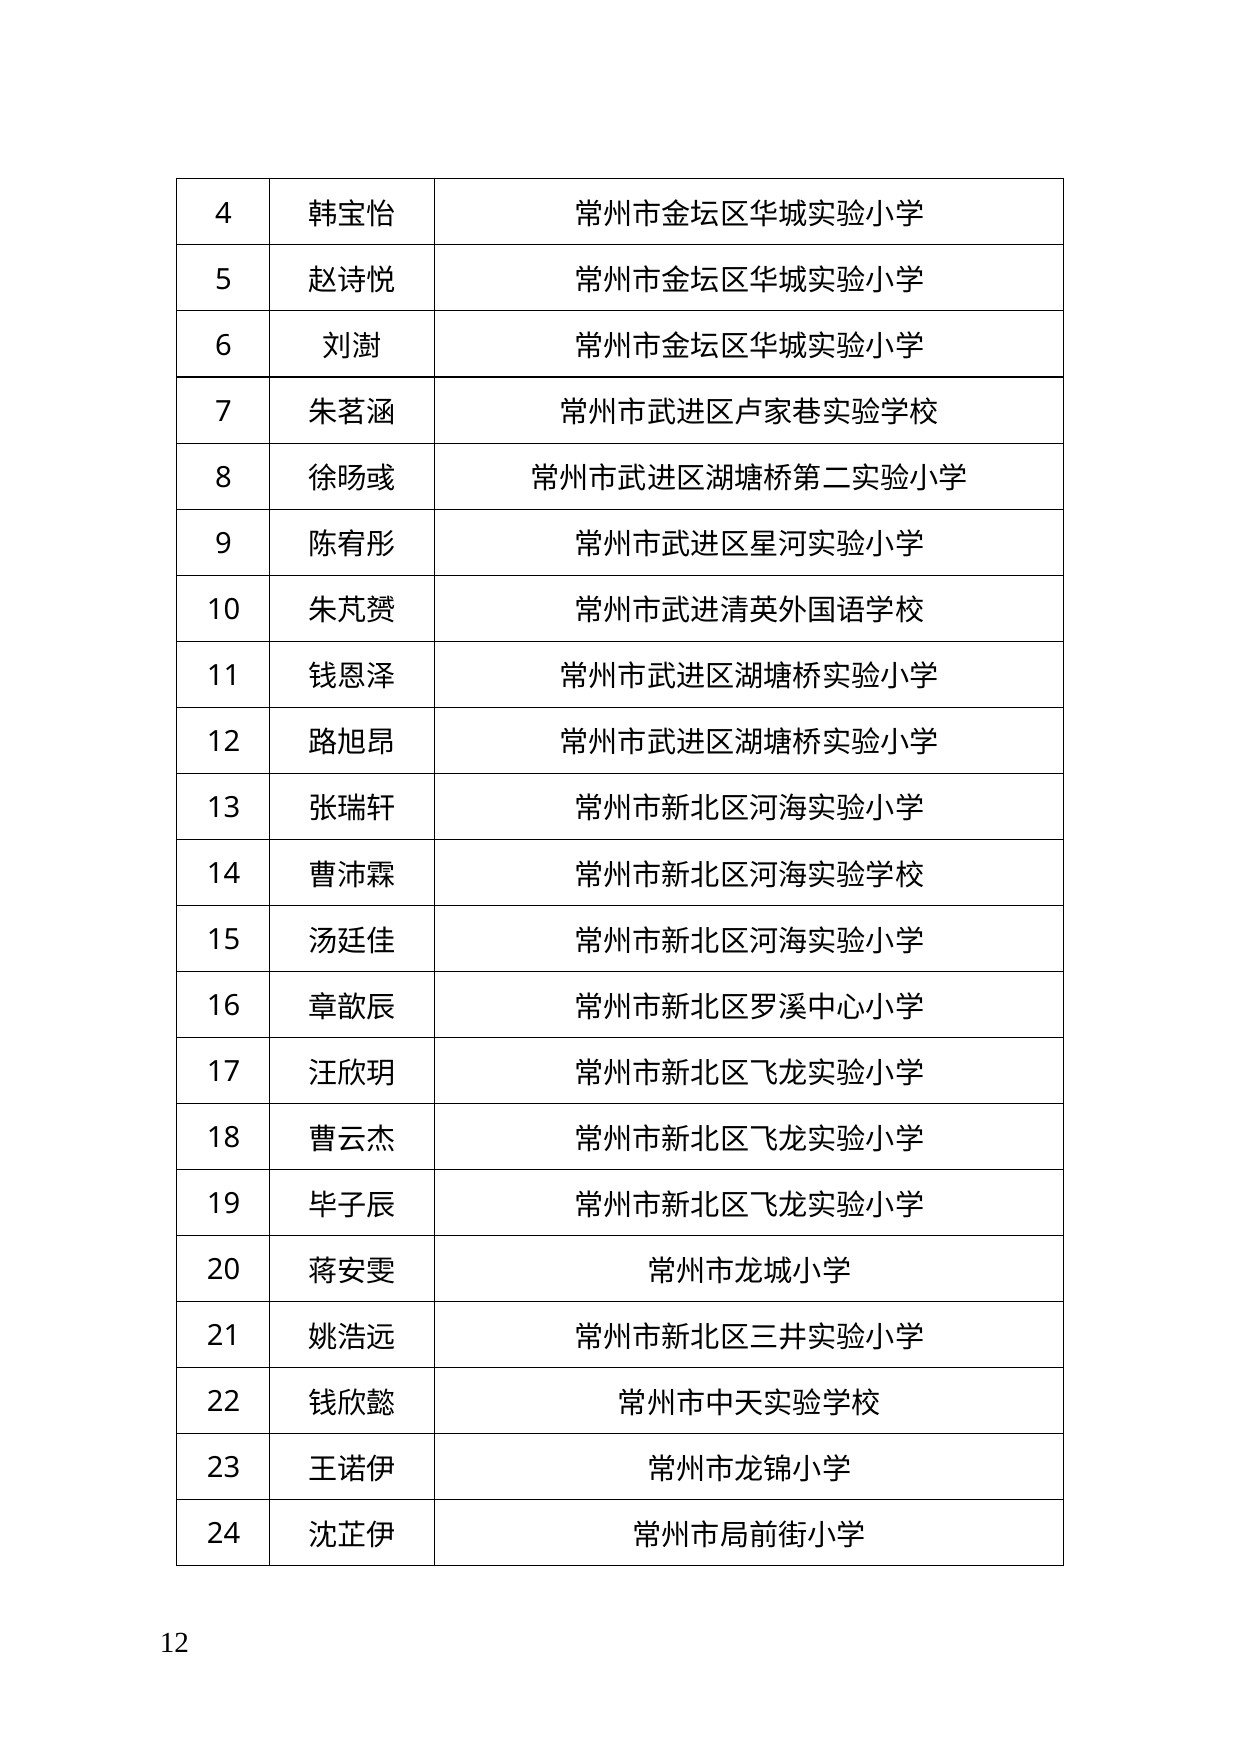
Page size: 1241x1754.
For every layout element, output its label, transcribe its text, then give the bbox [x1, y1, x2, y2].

table_cell 沈芷伊 [270, 1500, 434, 1565]
table_cell 常州市中天实验学校 [435, 1368, 1063, 1433]
table_cell 路旭昂 [270, 708, 434, 773]
table_cell 常州市局前街小学 [435, 1500, 1063, 1565]
table_cell 20 [177, 1236, 269, 1301]
table_cell 17 [177, 1038, 269, 1103]
table_cell 常州市武进区湖塘桥实验小学 [435, 708, 1063, 773]
table_cell 常州市龙城小学 [435, 1236, 1063, 1301]
table_cell 24 [177, 1500, 269, 1565]
table_cell 6 [177, 311, 269, 376]
table_cell 19 [177, 1170, 269, 1235]
table_cell 常州市新北区河海实验小学 [435, 906, 1063, 971]
table_cell 徐旸彧 [270, 444, 434, 508]
table_cell 8 [177, 444, 269, 508]
table_cell 常州市金坛区华城实验小学 [435, 311, 1063, 376]
table_cell 张瑞轩 [270, 774, 434, 839]
table_cell 曹沛霖 [270, 840, 434, 905]
table_cell 章歆辰 [270, 972, 434, 1037]
table_cell 18 [177, 1104, 269, 1169]
table_cell 21 [177, 1302, 269, 1367]
table_cell 常州市金坛区华城实验小学 [435, 179, 1063, 244]
table_cell 常州市新北区飞龙实验小学 [435, 1170, 1063, 1235]
table_cell 7 [177, 378, 269, 442]
table_cell 9 [177, 510, 269, 574]
table_cell 常州市新北区河海实验学校 [435, 840, 1063, 905]
table_cell 12 [177, 708, 269, 773]
table_cell 朱芃赟 [270, 576, 434, 641]
table_cell 常州市武进清英外国语学校 [435, 576, 1063, 641]
table_cell 刘澍 [270, 311, 434, 376]
table_cell 常州市武进区湖塘桥实验小学 [435, 642, 1063, 707]
table_cell 5 [177, 245, 269, 310]
table_cell 王诺伊 [270, 1434, 434, 1499]
table_cell 16 [177, 972, 269, 1037]
table_cell 14 [177, 840, 269, 905]
table_cell 常州市龙锦小学 [435, 1434, 1063, 1499]
table_cell 15 [177, 906, 269, 971]
table_cell 11 [177, 642, 269, 707]
table_cell 22 [177, 1368, 269, 1433]
table_cell 常州市新北区河海实验小学 [435, 774, 1063, 839]
table_cell 陈宥彤 [270, 510, 434, 574]
table_cell 蒋安雯 [270, 1236, 434, 1301]
table_cell 常州市新北区飞龙实验小学 [435, 1104, 1063, 1169]
table_cell 姚浩远 [270, 1302, 434, 1367]
table_cell 朱茗涵 [270, 378, 434, 442]
table_cell 常州市武进区湖塘桥第二实验小学 [435, 444, 1063, 508]
table_cell 钱恩泽 [270, 642, 434, 707]
table_cell 4 [177, 179, 269, 244]
table_cell 常州市新北区三井实验小学 [435, 1302, 1063, 1367]
table_cell 曹云杰 [270, 1104, 434, 1169]
table_cell 汤廷佳 [270, 906, 434, 971]
table_cell 常州市金坛区华城实验小学 [435, 245, 1063, 310]
table_cell 毕子辰 [270, 1170, 434, 1235]
table_cell 赵诗悦 [270, 245, 434, 310]
table_cell 常州市新北区罗溪中心小学 [435, 972, 1063, 1037]
table_cell 13 [177, 774, 269, 839]
table_cell 常州市新北区飞龙实验小学 [435, 1038, 1063, 1103]
table_cell 韩宝怡 [270, 179, 434, 244]
table_cell 常州市武进区卢家巷实验学校 [435, 378, 1063, 442]
table_cell 23 [177, 1434, 269, 1499]
table_cell 钱欣懿 [270, 1368, 434, 1433]
table_cell 常州市武进区星河实验小学 [435, 510, 1063, 574]
table_cell 汪欣玥 [270, 1038, 434, 1103]
table_cell 10 [177, 576, 269, 641]
